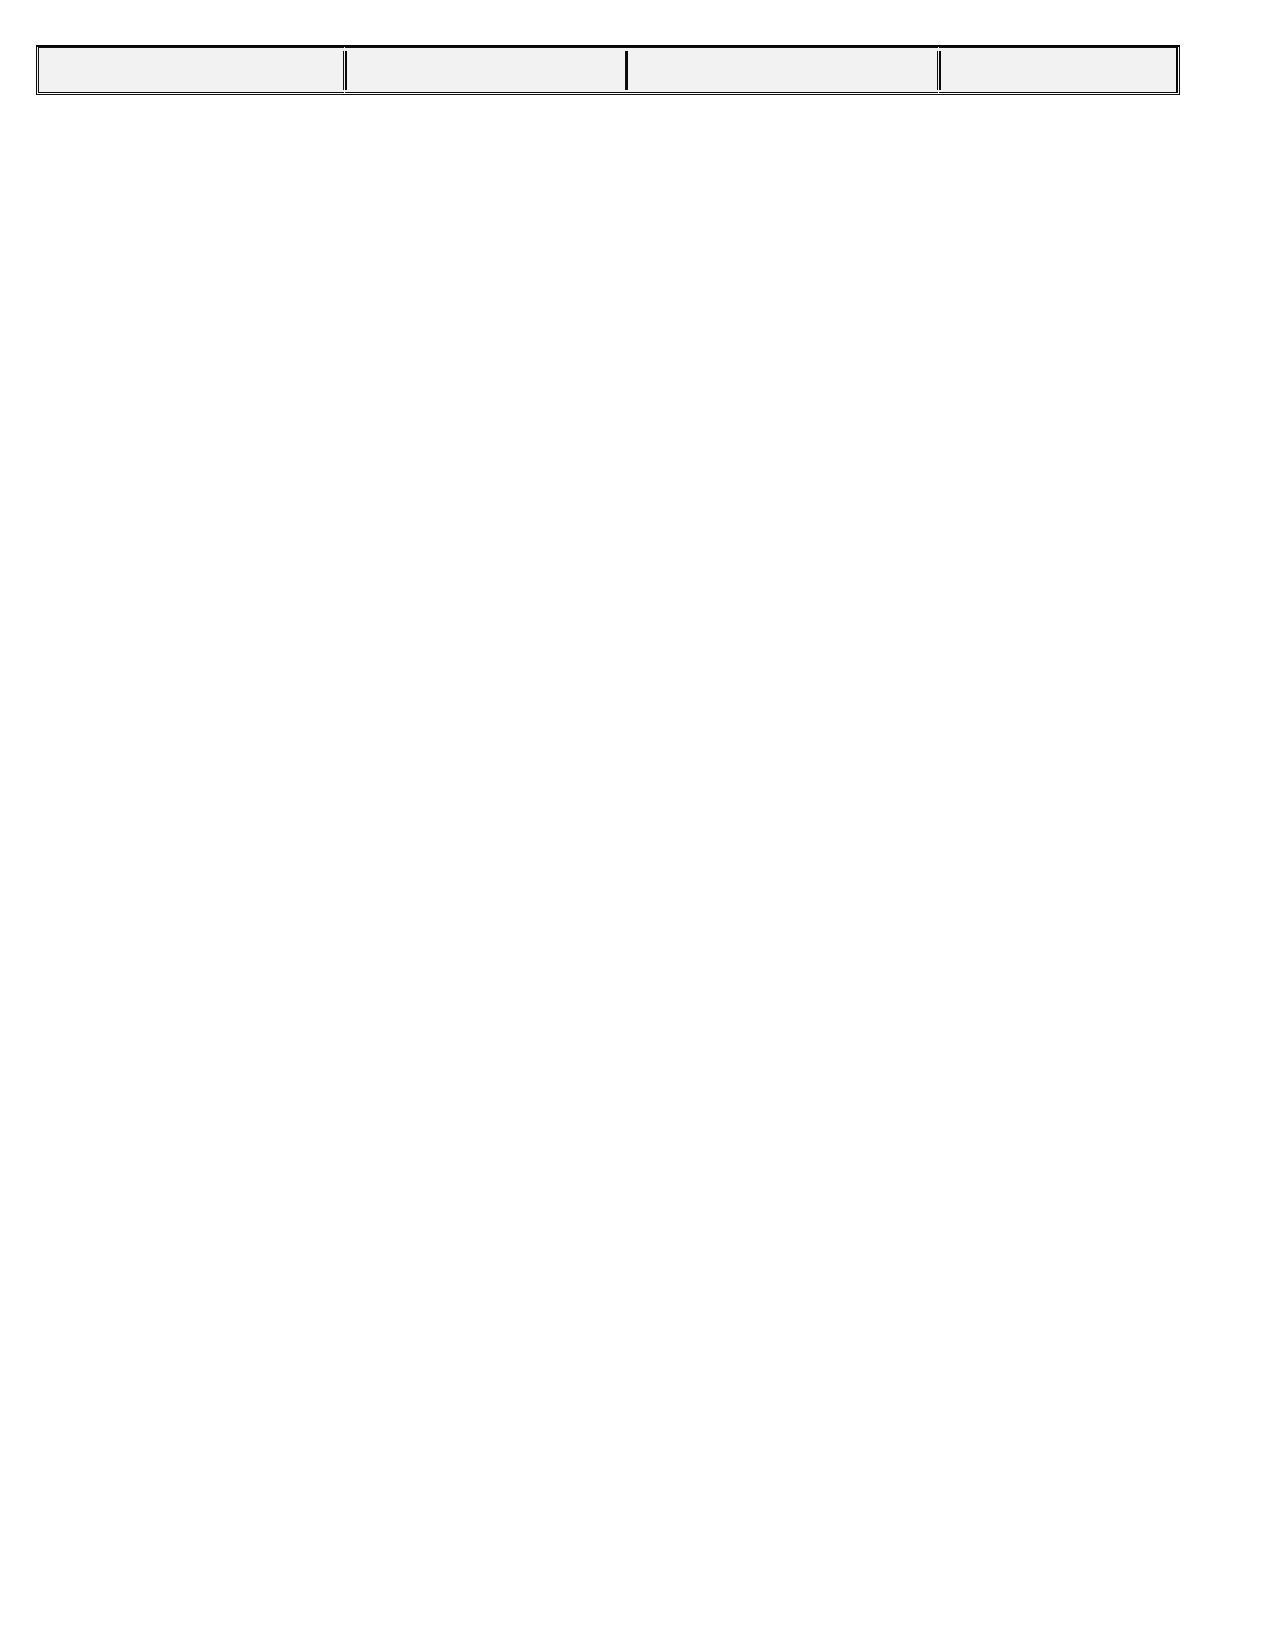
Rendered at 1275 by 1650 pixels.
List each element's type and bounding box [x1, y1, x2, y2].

table_cell [626, 47, 939, 92]
table_cell [939, 48, 1176, 92]
table_cell [345, 48, 626, 92]
table_cell [39, 47, 345, 92]
